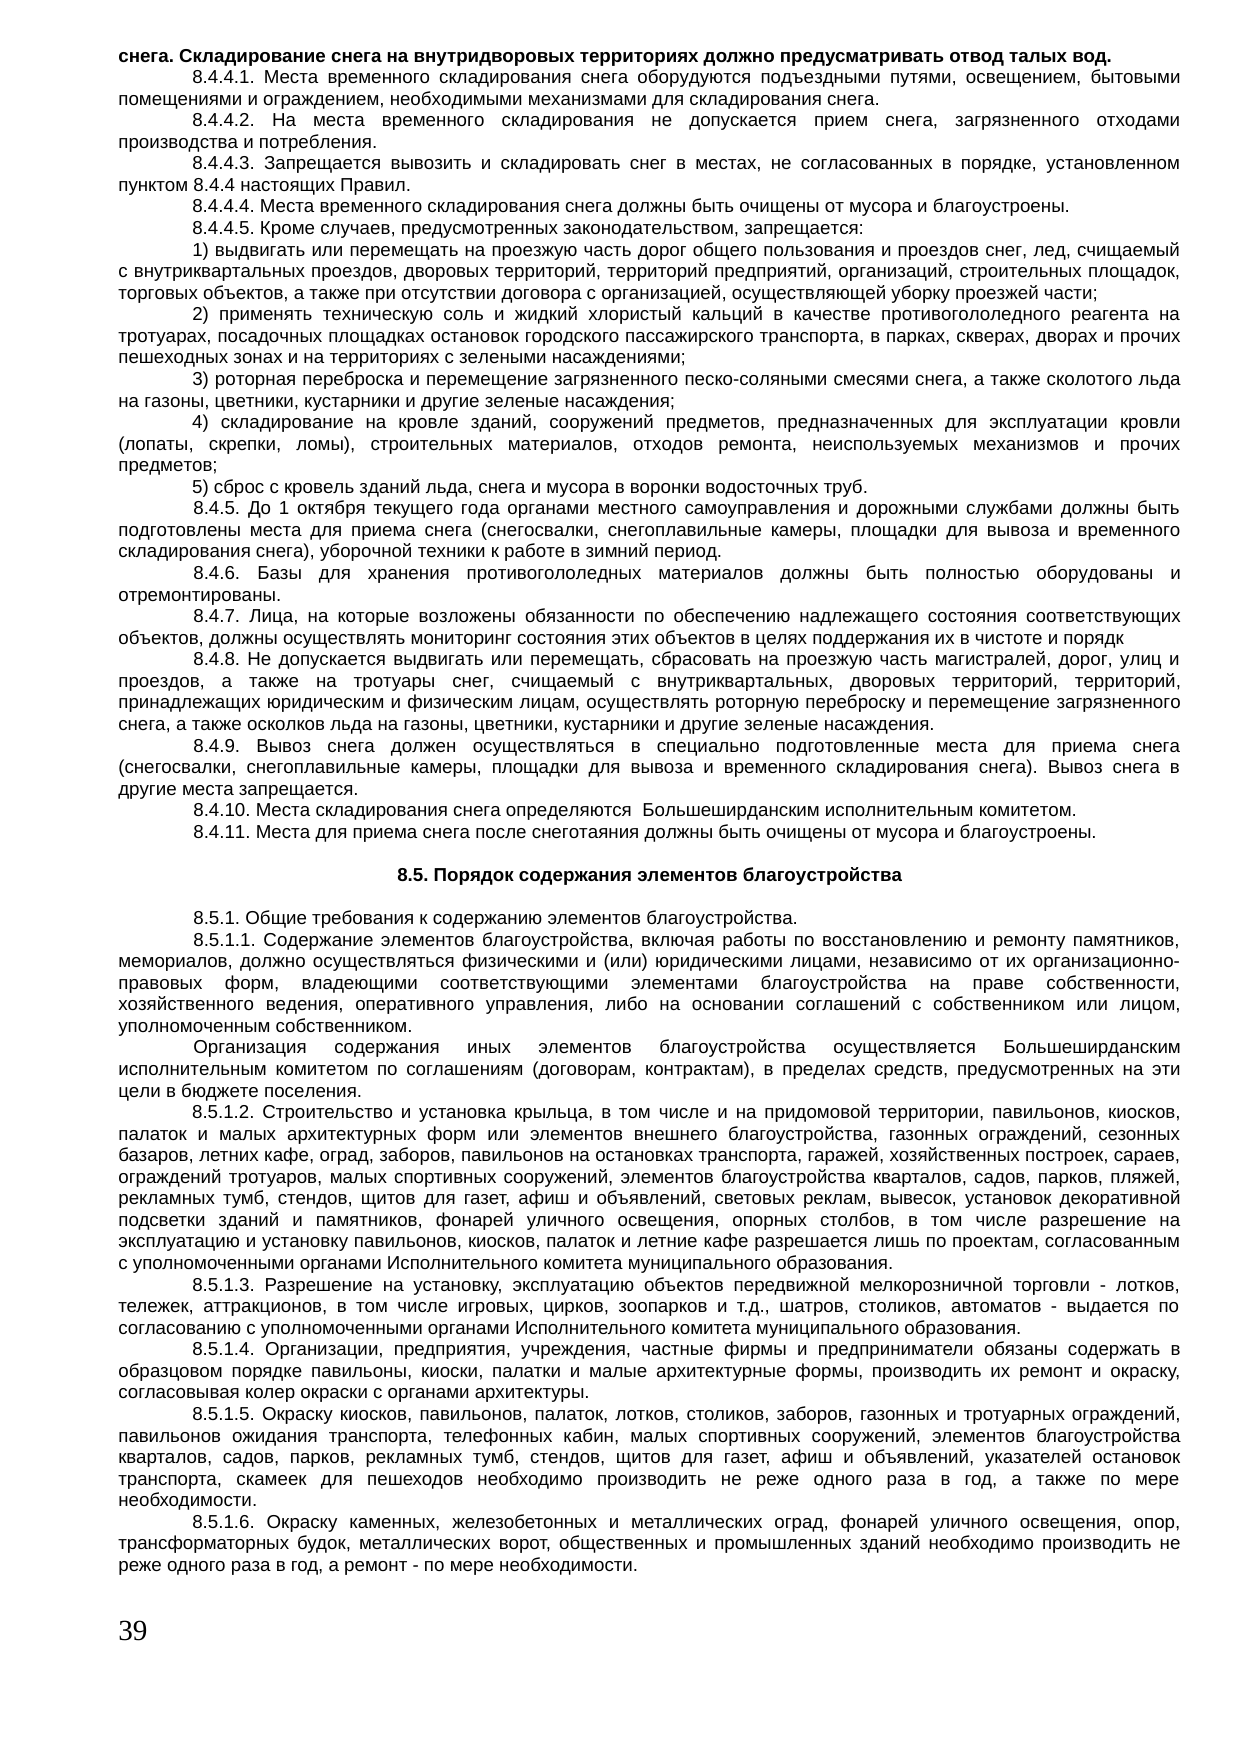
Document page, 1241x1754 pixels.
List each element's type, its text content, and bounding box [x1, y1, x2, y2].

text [118, 44, 1181, 66]
text 8.5.1.4. Организации, предприятия, учреждения, частные фирмы и предприниматели обязаны содержать в образцовом порядке павильоны, киоски, палатки и малые архитектурные формы, производить их ремонт и окраску, согласовывая колер окраски с органами архитектуры. [118, 1338, 1181, 1403]
text 8.4.5. До 1 октября текущего года органами местного самоуправления и дорожными службами должны быть подготовлены места для приема снега (снегосвалки, снегоплавильные камеры, площадки для вывоза и временного складирования снега), уборочной техники к работе в зимний период. [118, 497, 1181, 562]
text 8.4.4.2. На места временного складирования не допускается прием снега, загрязненного отходами производства и потребления. [118, 109, 1181, 152]
text 8.5.1.1. Содержание элементов благоустройства, включая работы по восстановлению и ремонту памятников, мемориалов, должно осуществляться физическими и (или) юридическими лицами, независимо от их организационно-правовых форм, владеющими соответствующими элементами благоустройства на праве собственности, хозяйственного ведения, оперативного управления, либо на основании соглашений с собственником или лицом, уполномоченным собственником. [118, 928, 1181, 1036]
text 1) выдвигать или перемещать на проезжую часть дорог общего пользования и проездов снег, лед, счищаемый с внутриквартальных проездов, дворовых территорий, территорий предприятий, организаций, строительных площадок, торговых объектов, а также при отсутствии договора с организацией, осуществляющей уборку проезжей части; [118, 238, 1181, 303]
text 8.4.4.5. Кроме случаев, предусмотренных законодательством, запрещается: [118, 217, 1181, 238]
text 8.4.8. Не допускается выдвигать или перемещать, сбрасовать на проезжую часть магистралей, дорог, улиц и проездов, а также на тротуары снег, счищаемый с внутриквартальных, дворовых территорий, территорий, принадлежащих юридическим и физическим лицам, осуществлять роторную переброску и перемещение загрязненного снега, а также осколков льда на газоны, цветники, кустарники и другие зеленые насаждения. [118, 648, 1181, 734]
text 5) сброс с кровель зданий льда, снега и мусора в воронки водосточных труб. [118, 476, 1181, 497]
text 8.5.1.6. Окраску каменных, железобетонных и металлических оград, фонарей уличного освещения, опор, трансформаторных будок, металлических ворот, общественных и промышленных зданий необходимо производить не реже одного раза в год, а ремонт - по мере необходимости. [118, 1511, 1181, 1575]
text Организация содержания иных элементов благоустройства осуществляется Большеширданским исполнительным комитетом по соглашениям (договорам, контрактам), в пределах средств, предусмотренных на эти цели в бюджете поселения. [118, 1036, 1181, 1101]
text 8.5.1.5. Окраску киосков, павильонов, палаток, лотков, столиков, заборов, газонных и тротуарных ограждений, павильонов ожидания транспорта, телефонных кабин, малых спортивных сооружений, элементов благоустройства кварталов, садов, парков, рекламных тумб, стендов, щитов для газет, афиш и объявлений, указателей остановок транспорта, скамеек для пешеходов необходимо производить не реже одного раза в год, а также по мере необходимости. [118, 1403, 1181, 1511]
text 8.4.6. Базы для хранения противогололедных материалов должны быть полностью оборудованы и отремонтированы. [118, 562, 1181, 605]
text 8.5. Порядок содержания элементов благоустройства [118, 864, 1181, 885]
text 8.4.7. Лица, на которые возложены обязанности по обеспечению надлежащего состояния соответствующих объектов, должны осуществлять мониторинг состояния этих объектов в целях поддержания их в чистоте и порядк [118, 605, 1181, 648]
text 8.4.4.3. Запрещается вывозить и складировать снег в местах, не согласованных в порядке, установленном пунктом 8.4.4 настоящих Правил. [118, 152, 1181, 195]
text 8.4.10. Места складирования снега определяются Большеширданским исполнительным комитетом. [118, 799, 1181, 821]
text 8.4.11. Места для приема снега после снеготаяния должны быть очищены от мусора и благоустроены. [118, 821, 1181, 842]
text 2) применять техническую соль и жидкий хлористый кальций в качестве противогололедного реагента на тротуарах, посадочных площадках остановок городского пассажирского транспорта, в парках, скверах, дворах и прочих пешеходных зонах и на территориях с зелеными насаждениями; [118, 303, 1181, 368]
text 8.4.4.1. Места временного складирования снега оборудуются подъездными путями, освещением, бытовыми помещениями и ограждением, необходимыми механизмами для складирования снега. [118, 66, 1181, 109]
text 8.5.1.3. Разрешение на установку, эксплуатацию объектов передвижной мелкорозничной торговли - лотков, тележек, аттракционов, в том числе игровых, цирков, зоопарков и т.д., шатров, столиков, автоматов - выдается по согласованию с уполномоченными органами Исполнительного комитета муниципального образования. [118, 1273, 1181, 1338]
text 8.4.4.4. Места временного складирования снега должны быть очищены от мусора и благоустроены. [118, 195, 1181, 217]
text 4) складирование на кровле зданий, сооружений предметов, предназначенных для эксплуатации кровли (лопаты, скрепки, ломы), строительных материалов, отходов ремонта, неиспользуемых механизмов и прочих предметов; [118, 411, 1181, 476]
text 8.5.1. Общие требования к содержанию элементов благоустройства. [118, 907, 1181, 928]
text 8.4.9. Вывоз снега должен осуществляться в специально подготовленные места для приема снега (снегосвалки, снегоплавильные камеры, площадки для вывоза и временного складирования снега). Вывоз снега в другие места запрещается. [118, 734, 1181, 799]
text 3) роторная переброска и перемещение загрязненного песко-соляными смесями снега, а также сколотого льда на газоны, цветники, кустарники и другие зеленые насаждения; [118, 368, 1181, 411]
text 8.5.1.2. Строительство и установка крыльца, в том числе и на придомовой территории, павильонов, киосков, палаток и малых архитектурных форм или элементов внешнего благоустройства, газонных ограждений, сезонных базаров, летних кафе, оград, заборов, павильонов на остановках транспорта, гаражей, хозяйственных построек, сараев, ограждений тротуаров, малых спортивных сооружений, элементов благоустройства кварталов, садов, парков, пляжей, рекламных тумб, стендов, щитов для газет, афиш и объявлений, световых реклам, вывесок, установок декоративной подсветки зданий и памятников, фонарей уличного освещения, опорных столбов, в том числе разрешение на эксплуатацию и установку павильонов, киосков, палаток и летние кафе разрешается лишь по проектам, согласованным с уполномоченными органами Исполнительного комитета муниципального образования. [118, 1101, 1181, 1273]
